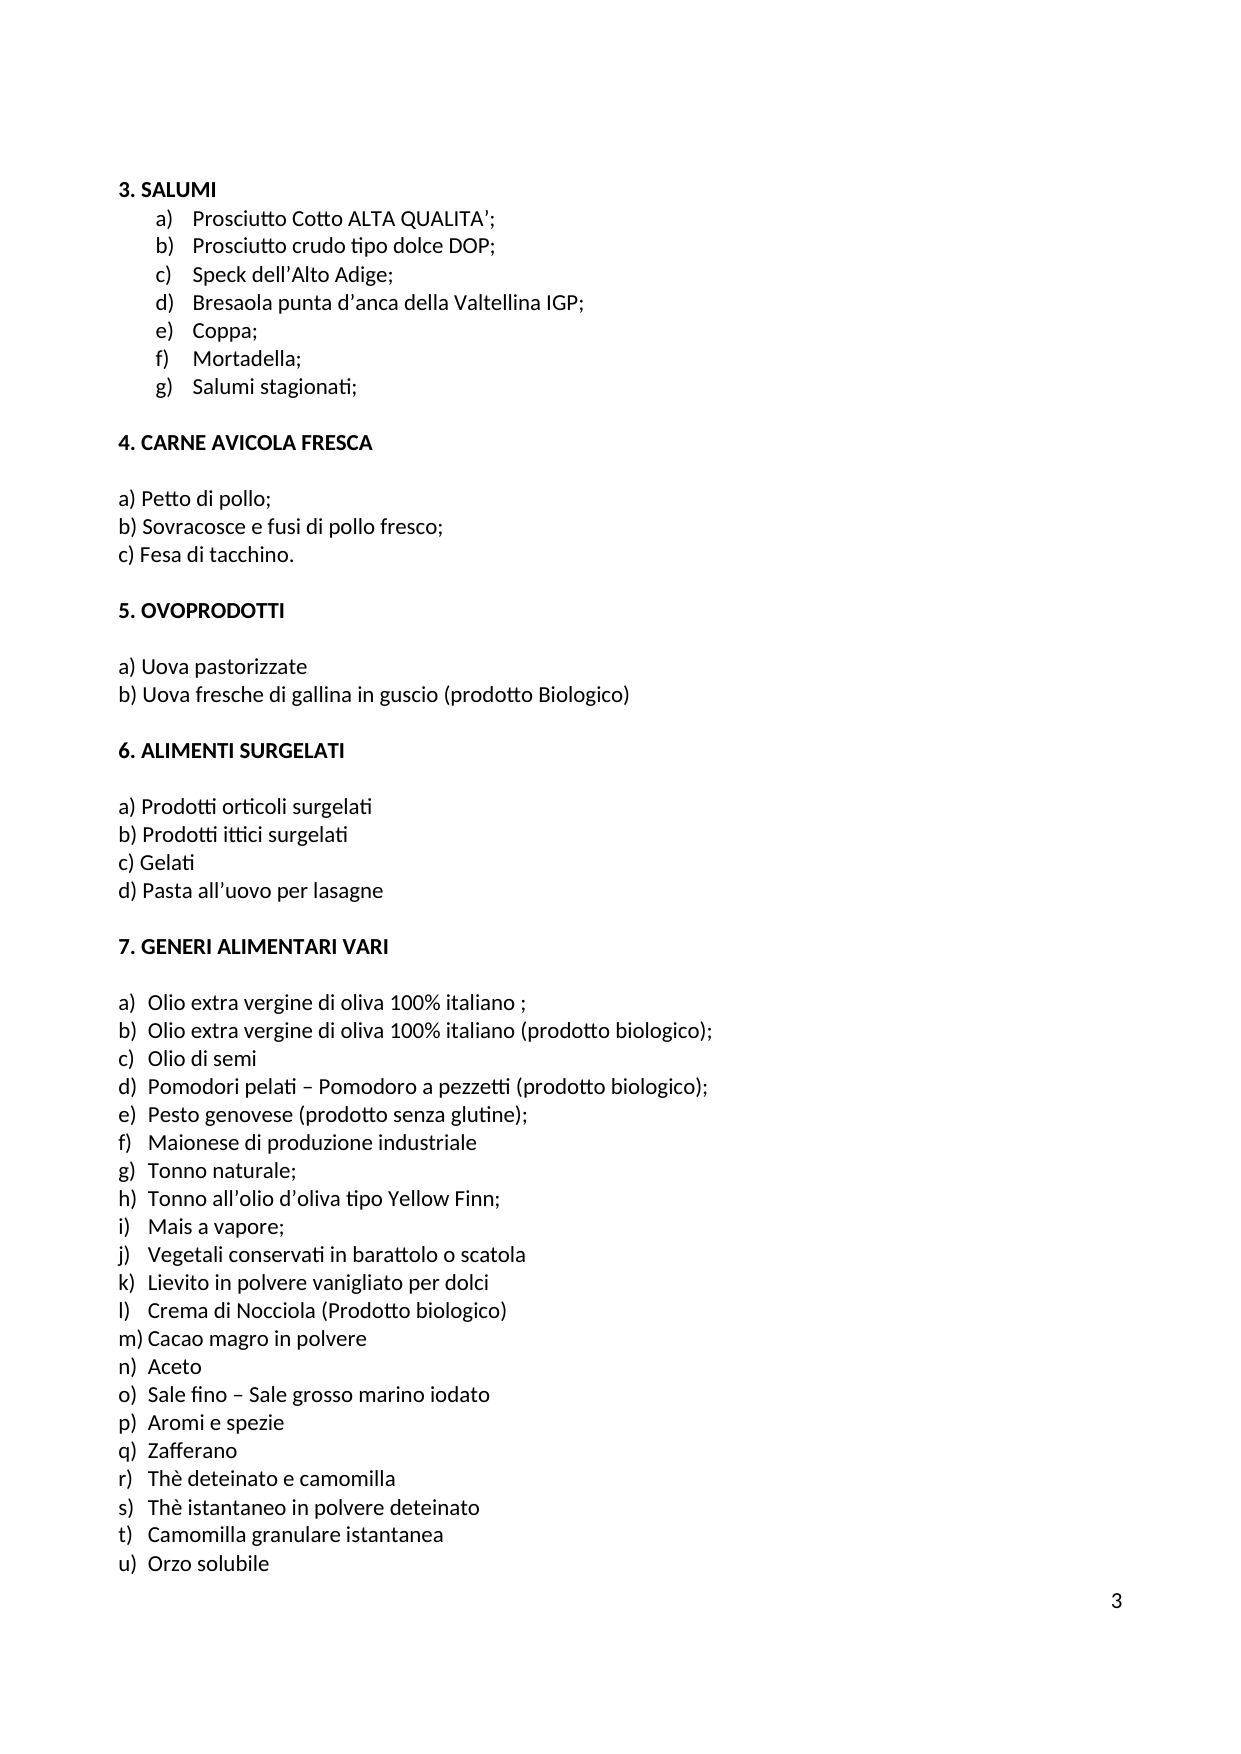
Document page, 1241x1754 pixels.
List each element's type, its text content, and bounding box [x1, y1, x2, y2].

list Aromi e spezie [118, 1408, 1122, 1437]
list Tonno all’olio d’oliva tipo Yellow Finn; [118, 1184, 1122, 1212]
list Salumi stagionati; [155, 372, 1122, 400]
text b) Sovracosce e fusi di pollo fresco; [118, 512, 1122, 540]
text b) Uova fresche di gallina in guscio (prodotto Biologico) [118, 680, 1122, 708]
text a) Uova pastorizzate [118, 652, 1122, 680]
list Tonno naturale; [118, 1156, 1122, 1184]
text 3. SALUMI [118, 176, 1122, 204]
list Maionese di produzione industriale [118, 1128, 1122, 1156]
text d) Pasta all’uovo per lasagne [118, 876, 1122, 904]
list Camomilla granulare istantanea [118, 1521, 1122, 1549]
text a) Prodotti orticoli surgelati [118, 792, 1122, 820]
list Pesto genovese (prodotto senza glutine); [118, 1100, 1122, 1128]
text c) Fesa di tacchino. [118, 540, 1122, 568]
text b) Prodotti ittici surgelati [118, 820, 1122, 848]
list Prosciutto crudo tipo dolce DOP; [155, 232, 1122, 260]
text 5. OVOPRODOTTI [118, 596, 1122, 624]
list Bresaola punta d’anca della Valtellina IGP; [155, 288, 1122, 316]
list Cacao magro in polvere [118, 1324, 1122, 1352]
list Speck dell’Alto Adige; [155, 260, 1122, 288]
text 4. CARNE AVICOLA FRESCA [118, 428, 1122, 456]
list Pomodori pelati – Pomodoro a pezzetti (prodotto biologico); [118, 1072, 1122, 1100]
text c) Gelati [118, 848, 1122, 876]
list Thè deteinato e camomilla [118, 1464, 1122, 1493]
list Sale fino – Sale grosso marino iodato [118, 1381, 1122, 1408]
list Mais a vapore; [118, 1212, 1122, 1240]
list Coppa; [155, 316, 1122, 344]
list Lievito in polvere vanigliato per dolci [118, 1268, 1122, 1296]
text a) Petto di pollo; [118, 484, 1122, 512]
list Olio di semi [118, 1044, 1122, 1072]
list Zafferano [118, 1437, 1122, 1464]
list Mortadella; [155, 344, 1122, 372]
list Aceto [118, 1352, 1122, 1381]
list Vegetali conservati in barattolo o scatola [118, 1240, 1122, 1268]
list Thè istantaneo in polvere deteinato [118, 1493, 1122, 1521]
text 6. ALIMENTI SURGELATI [118, 736, 1122, 764]
list Prosciutto Cotto ALTA QUALITA’; [155, 204, 1122, 232]
list Orzo solubile [118, 1549, 1122, 1577]
list Crema di Nocciola (Prodotto biologico) [118, 1296, 1122, 1324]
list Olio extra vergine di oliva 100% italiano ; [118, 988, 1122, 1016]
text 7. GENERI ALIMENTARI VARI [118, 932, 1122, 960]
list Olio extra vergine di oliva 100% italiano (prodotto biologico); [118, 1016, 1122, 1044]
